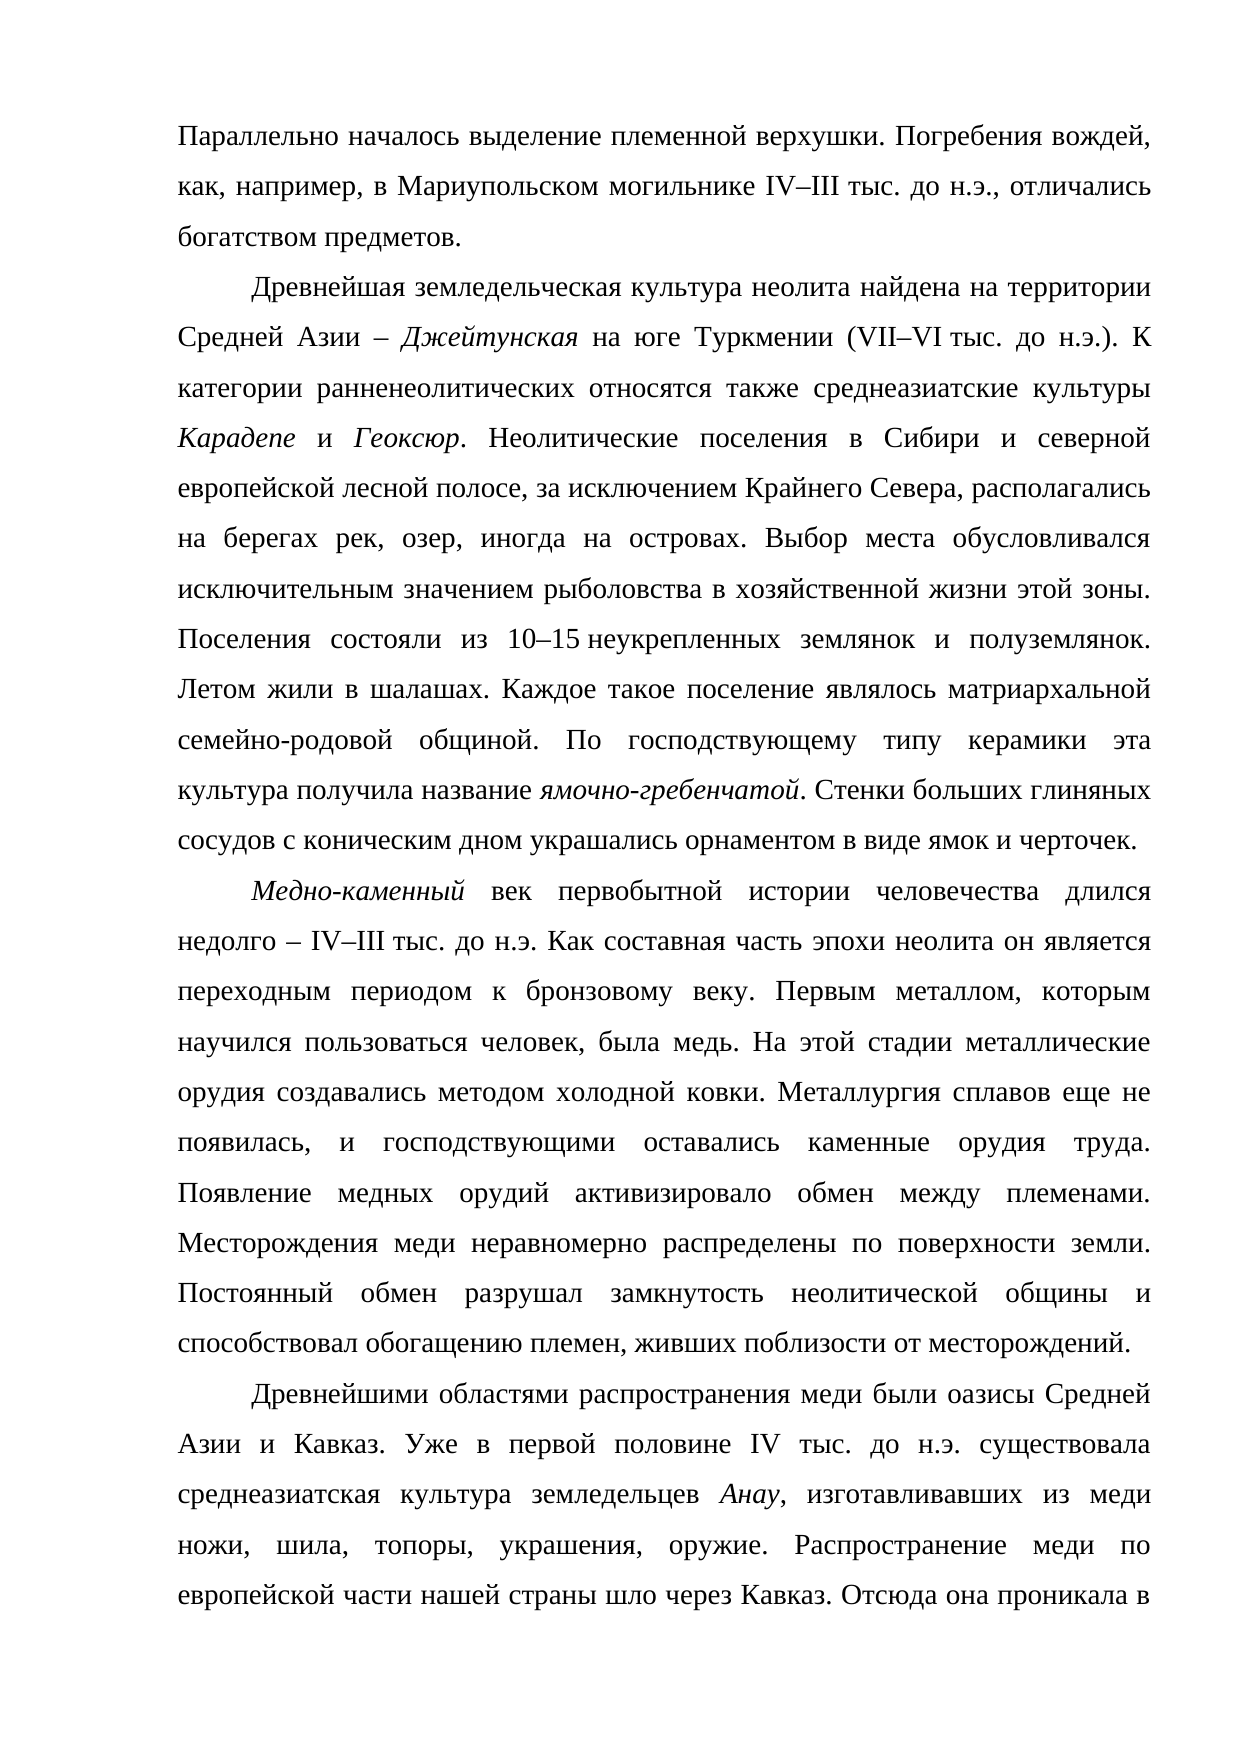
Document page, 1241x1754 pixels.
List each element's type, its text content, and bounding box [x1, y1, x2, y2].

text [177, 1376, 1152, 1611]
text Meдно-каменный век первобытной истории человечества длился недолго – IV–III тыс. до н.э. Как составная часть эпохи неолита он является переходным периодом к бронзовому веку. Первым металлом, которым научился пользоваться человек, была медь. На этой стадии металлические орудия создавались методом холодной ковки. Металлургия сплавов еще не появилась, и господствующими оставались каменные орудия труда. Появление медных орудий активизировало обмен между племенами. Месторождения меди неравномерно распределены по поверхности земли. Постоянный обмен разрушал замкнутость неолитической общины и способствовал обогащению племен, живших поблизости от месторождений. [177, 873, 1152, 1359]
text Древнейшая земледельческая культура неолита найдена на территории Средней Азии – Джейтунская на юге Туркмении (VII–VI тыс. до н.э.). К категории ранненеолитических относятся также среднеазиатские культуры Карадепе и Геоксюр. Неолитические поселения в Сибири и северной европейской лесной полосе, за исключением Крайнего Севера, располагались на берегах рек, озер, иногда на островах. Выбор места обусловливался исключительным значением рыболовства в хозяйственной жизни этой зоны. Поселения состояли из 10–15 неукрепленных землянок и полуземлянок. Летом жили в шалашах. Каждое такое поселение являлось матриархальной семейно-родовой общиной. По господствующему типу керамики эта культура получила название ямочно-гребенчатой. Стенки больших глиняных сосудов с коническим дном украшались орнаментом в виде ямок и черточек. [177, 269, 1152, 856]
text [177, 118, 1152, 252]
